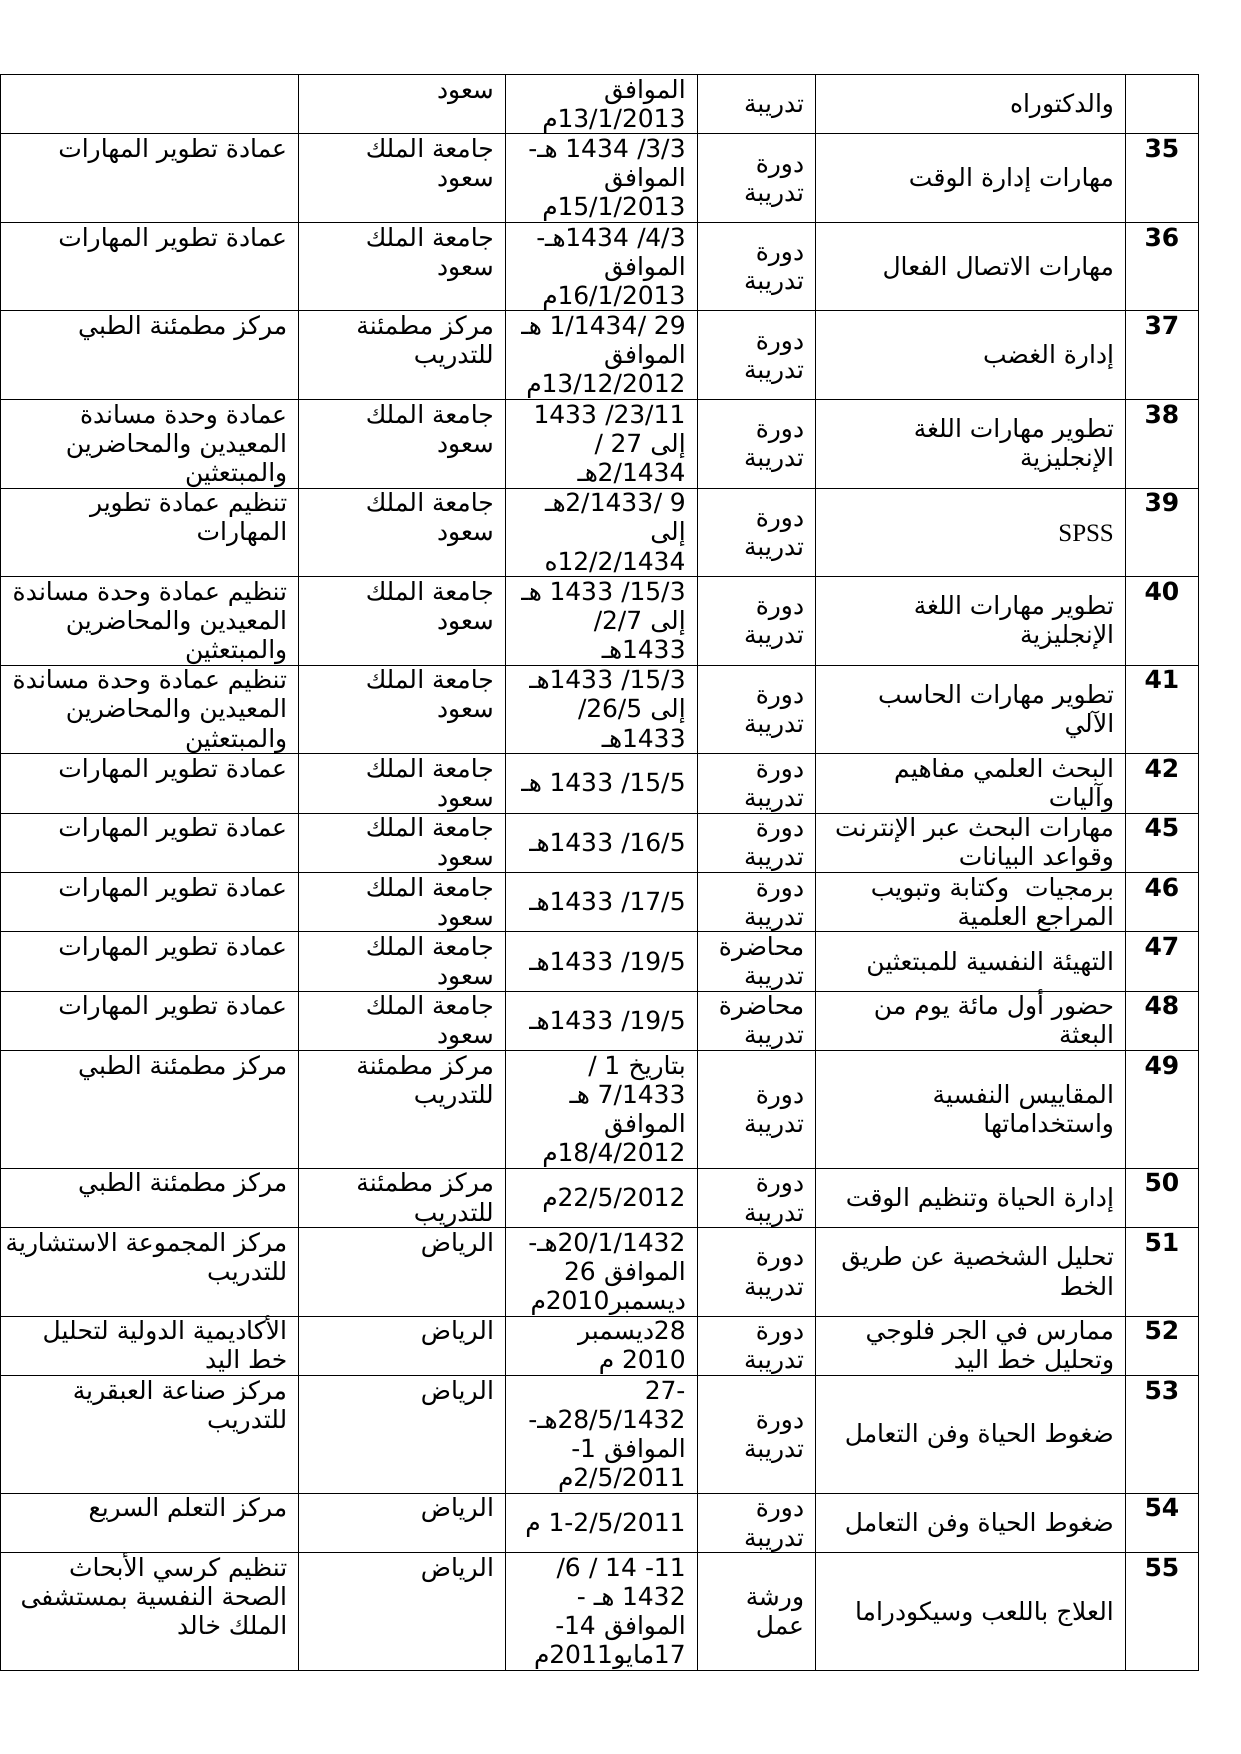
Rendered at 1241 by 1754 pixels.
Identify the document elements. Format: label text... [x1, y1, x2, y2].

table_cell 51 [1126, 1228, 1198, 1316]
table_cell مهارات الاتصال الفعال [816, 223, 1125, 310]
table_cell جامعة الملك سعود [299, 400, 505, 487]
table_cell دورة تدريبة [698, 311, 815, 399]
table_cell 4/3/ 1434هـ- الموافق 16/1/2013م [506, 223, 697, 310]
table_cell 40 [1126, 577, 1198, 664]
table_cell مركز مطمئنة الطبي [1, 311, 298, 399]
table_cell 36 [1126, 223, 1198, 310]
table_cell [1, 75, 298, 133]
table_cell 55 [1126, 1553, 1198, 1670]
table_cell التهيئة النفسية للمبتعثين [816, 932, 1125, 991]
table_cell دورة تدريبة [698, 75, 815, 133]
table_cell دورة تدريبة [698, 873, 815, 931]
table_cell جامعة الملك سعود [299, 577, 505, 664]
table_cell جامعة الملك سعود [299, 932, 505, 991]
table_cell دورة تدريبة [698, 1376, 815, 1493]
table_cell عمادة تطوير المهارات [1, 992, 298, 1050]
table_cell عمادة تطوير المهارات [1, 873, 298, 931]
table_cell دورة تدريبة [698, 1051, 815, 1168]
table_cell تطوير مهارات اللغة الإنجليزية [816, 577, 1125, 664]
table_cell 52 [1126, 1317, 1198, 1375]
table_cell إدارة الحياة وتنظيم الوقت [816, 1169, 1125, 1227]
table_cell مركز مطمئنة للتدريب [299, 311, 505, 399]
table_cell برمجيات وكتابة وتبويب المراجع العلمية [816, 873, 1125, 931]
table_cell جامعة الملك سعود [299, 814, 505, 872]
table_cell مركز صناعة العبقرية للتدريب [1, 1376, 298, 1493]
table_cell ضغوط الحياة وفن التعامل [816, 1494, 1125, 1552]
table_cell دورة تدريبة [698, 1494, 815, 1552]
table_cell تنظيم عمادة وحدة مساندة المعيدين والمحاضرين والمبتعثين [1, 666, 298, 753]
table_cell دورة تدريبة [698, 1317, 815, 1375]
table_cell 53 [1126, 1376, 1198, 1493]
table_cell مركز مطمئنة للتدريب [299, 1169, 505, 1227]
table_cell 29 /1/1434 هـ الموافق 13/12/2012م [506, 311, 697, 399]
table_cell عمادة تطوير المهارات [1, 814, 298, 872]
table_cell تنظيم عمادة وحدة مساندة المعيدين والمحاضرين والمبتعثين [1, 577, 298, 664]
table_cell دورة تدريبة [698, 489, 815, 576]
table_cell دورة تدريبة [698, 577, 815, 664]
table_cell عمادة وحدة مساندة المعيدين والمحاضرين والمبتعثين [1, 400, 298, 487]
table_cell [816, 75, 1125, 133]
table_cell بتاريخ 1 /7/1433 هـ الموافق 18/4/2012م [506, 1051, 697, 1168]
table_cell 39 [1126, 489, 1198, 576]
table_cell 20/1/1432هـ- الموافق 26 ديسمبر2010م [506, 1228, 697, 1316]
table_cell دورة تدريبة [698, 1169, 815, 1227]
table_cell الرياض [299, 1376, 505, 1493]
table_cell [1, 134, 298, 222]
table_cell تطوير مهارات الحاسب الآلي [816, 666, 1125, 753]
table_cell SPSS [816, 489, 1125, 576]
table_cell مركز مطمئنة للتدريب [299, 1051, 505, 1168]
table_cell دورة تدريبة [698, 754, 815, 812]
table_cell جامعة الملك سعود [299, 489, 505, 576]
table_cell جامعة الملك سعود [299, 754, 505, 812]
table_cell دورة تدريبة [698, 223, 815, 310]
table_cell 38 [1126, 400, 1198, 487]
table_cell 27-28/5/1432هـ- الموافق 1-2/5/2011م [506, 1376, 697, 1493]
table_cell جامعة الملك سعود [299, 873, 505, 931]
table_cell 54 [1126, 1494, 1198, 1552]
table_cell 15/3/ 1433 هـ إلى 2/7/ 1433هـ [506, 577, 697, 664]
table_cell 17/5/ 1433هـ [506, 873, 697, 931]
table_cell 16/5/ 1433هـ [506, 814, 697, 872]
table_cell 3/3/ 1434 هـ-الموافق 15/1/2013م [506, 134, 697, 222]
table_cell الرياض [299, 1494, 505, 1552]
table_cell عمادة تطوير المهارات [1, 932, 298, 991]
table_cell الرياض [299, 1317, 505, 1375]
table_cell 28ديسمبر 2010 م [506, 1317, 697, 1375]
table_cell 11- 14 / 6/ 1432 هـ - الموافق 14-17مايو2011م [506, 1553, 697, 1670]
table_cell 1-2/5/2011 م [506, 1494, 697, 1552]
table_cell الرياض [299, 1228, 505, 1316]
table_cell دورة تدريبة [698, 814, 815, 872]
table_cell تنظيم كرسي الأبحاث الصحة النفسية بمستشفى الملك خالد [1, 1553, 298, 1670]
table_cell العلاج باللعب وسيكودراما [816, 1553, 1125, 1670]
table_cell 15/3/ 1433هـ إلى 26/5/ 1433هـ [506, 666, 697, 753]
table_cell 50 [1126, 1169, 1198, 1227]
table_cell 42 [1126, 754, 1198, 812]
table_cell 15/5/ 1433 هـ [506, 754, 697, 812]
table_cell ضغوط الحياة وفن التعامل [816, 1376, 1125, 1493]
table_cell 35 [1126, 134, 1198, 222]
table_cell دورة تدريبة [698, 400, 815, 487]
table_cell دورة تدريبة [698, 134, 815, 222]
table_cell 22/5/2012م [506, 1169, 697, 1227]
table_cell ورشة عمل [698, 1553, 815, 1670]
table_cell 49 [1126, 1051, 1198, 1168]
table_cell محاضرة تدريبة [698, 992, 815, 1050]
table_cell 48 [1126, 992, 1198, 1050]
table_cell 34 [1126, 75, 1198, 133]
table_cell 19/5/ 1433هـ [506, 992, 697, 1050]
table_cell 47 [1126, 932, 1198, 991]
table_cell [506, 75, 697, 133]
table_cell 9 /2/1433هـ إلى 12/2/1434ه [506, 489, 697, 576]
table_cell جامعة الملك سعود [299, 223, 505, 310]
table_cell 19/5/ 1433هـ [506, 932, 697, 991]
table_cell دورة تدريبة [698, 1228, 815, 1316]
table_cell جامعة الملك سعود [299, 992, 505, 1050]
table_cell مركز مطمئنة الطبي [1, 1169, 298, 1227]
table_cell تنظيم عمادة تطوير المهارات [1, 489, 298, 576]
table_cell عمادة تطوير المهارات [1, 754, 298, 812]
table_cell الرياض [299, 1553, 505, 1670]
table_cell جامعة الملك سعود [299, 134, 505, 222]
table_cell المقاييس النفسية واستخداماتها [816, 1051, 1125, 1168]
table_cell البحث العلمي مفاهيم وآليات [816, 754, 1125, 812]
table_cell جامعة الملك سعود [299, 666, 505, 753]
table_cell 37 [1126, 311, 1198, 399]
table_cell مركز المجموعة الاستشارية للتدريب [1, 1228, 298, 1316]
table_cell تحليل الشخصية عن طريق الخط [816, 1228, 1125, 1316]
table_cell 41 [1126, 666, 1198, 753]
table_cell محاضرة تدريبة [698, 932, 815, 991]
table_cell عمادة تطوير المهارات [1, 223, 298, 310]
table_cell مركز التعلم السريع [1, 1494, 298, 1552]
table_cell الأكاديمية الدولية لتحليل خط اليد [1, 1317, 298, 1375]
table_cell حضور أول مائة يوم من البعثة [816, 992, 1125, 1050]
table_cell 45 [1126, 814, 1198, 872]
table_cell تطوير مهارات اللغة الإنجليزية [816, 400, 1125, 487]
table_cell 46 [1126, 873, 1198, 931]
table_cell 23/11/ 1433 إلى 27 / 2/1434هـ [506, 400, 697, 487]
table_cell ممارس في الجر فلوجي وتحليل خط اليد [816, 1317, 1125, 1375]
table_cell جامعة الملك سعود [299, 75, 505, 133]
table_cell مهارات إدارة الوقت [816, 134, 1125, 222]
table_cell مركز مطمئنة الطبي [1, 1051, 298, 1168]
table_cell مهارات البحث عبر الإنترنت وقواعد البيانات [816, 814, 1125, 872]
table_cell إدارة الغضب [816, 311, 1125, 399]
table_cell دورة تدريبة [698, 666, 815, 753]
